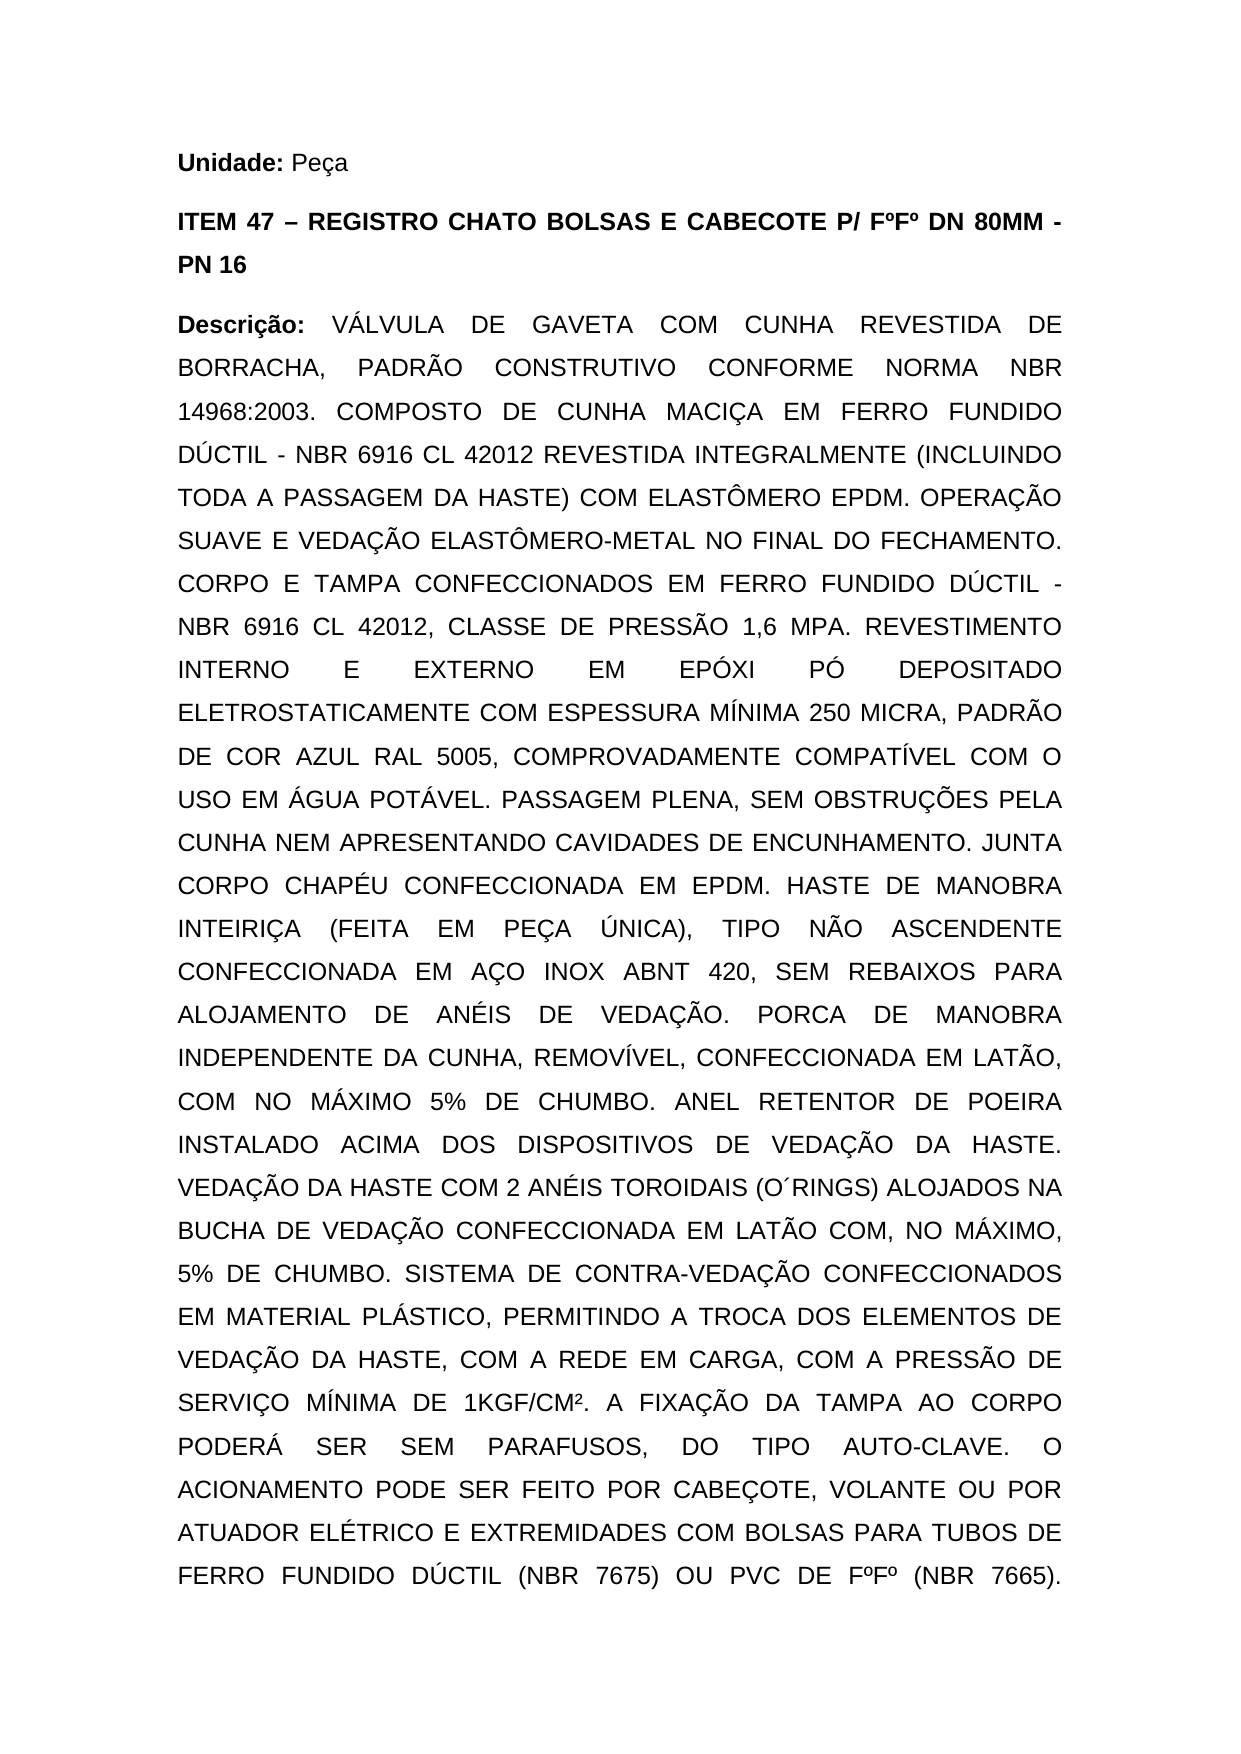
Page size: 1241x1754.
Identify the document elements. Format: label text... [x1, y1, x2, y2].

text Unidade: Peça [177, 148, 1063, 176]
text ITEM 47 – REGISTRO CHATO BOLSAS E CABECOTE P/ FºFº DN 80MM - PN 16 [177, 207, 1063, 279]
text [177, 310, 1063, 1590]
